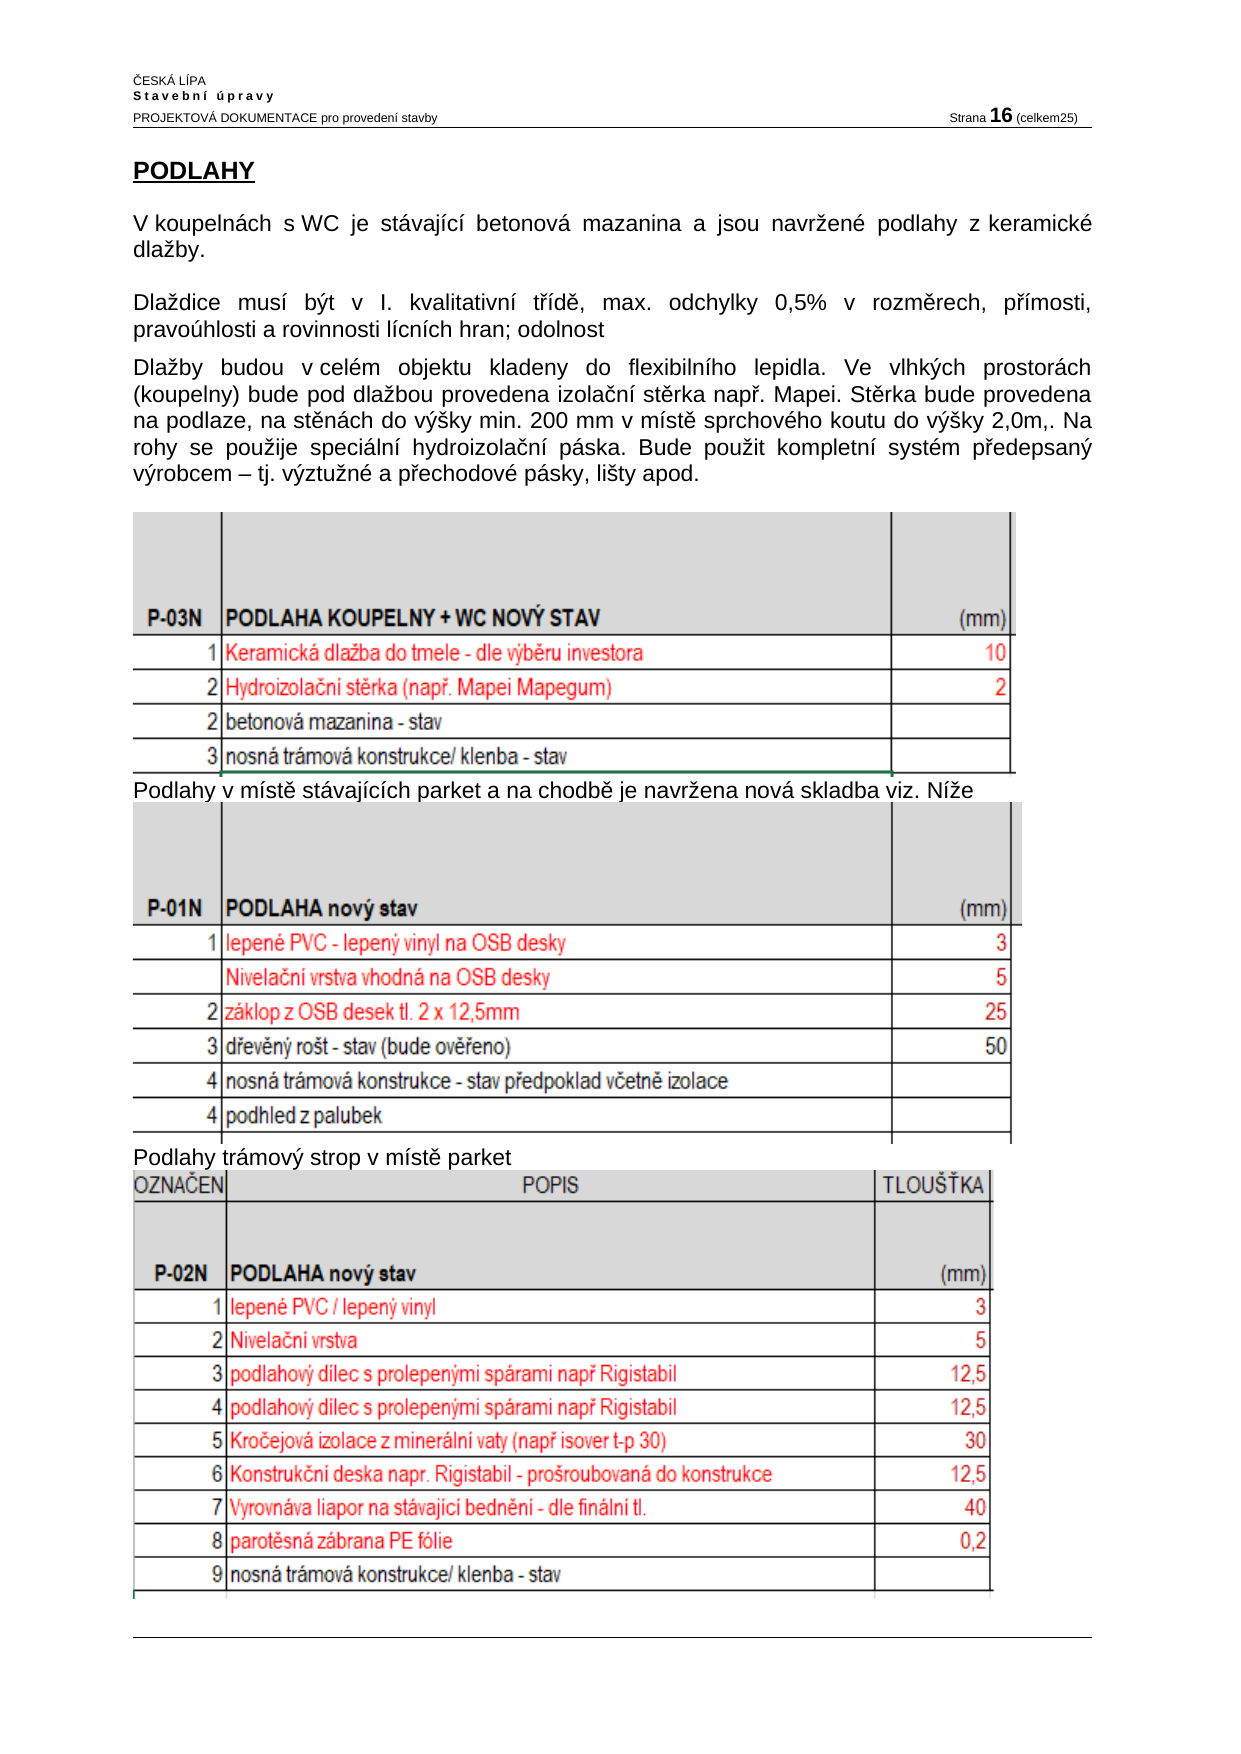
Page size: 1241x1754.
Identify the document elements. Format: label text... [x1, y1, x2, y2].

text V koupelnách s WC je stávající betonová mazanina a jsou navržené podlahy z keramické dlažby. [133, 210, 1092, 263]
subtitle PODLAHY [133, 156, 1092, 185]
picture [132, 802, 1023, 1144]
text Dlažby budou v celém objektu kladeny do flexibilního lepidla. Ve vlhkých prostorách (koupelny) bude pod dlažbou provedena izolační stěrka např. Mapei. Stěrka bude provedena na podlaze, na stěnách do výšky min. 200 mm v místě sprchového koutu do výšky 2,0m,. Na rohy se použije speciální hydroizolační páska. Bude použit kompletní systém předepsaný výrobcem – tj. výztužné a přechodové pásky, lišty apod. [133, 354, 1092, 486]
picture [132, 512, 1016, 777]
text Dlaždice musí být v I. kvalitativní třídě, max. odchylky 0,5% v rozměrech, přímosti, pravoúhlosti a rovinnosti lícních hran; odolnost [133, 289, 1092, 342]
text Podlahy trámový strop v místě parket [133, 1144, 1092, 1170]
text Podlahy v místě stávajících parket a na chodbě je navržena nová skladba viz. Níže [133, 777, 1092, 803]
picture [132, 1170, 994, 1599]
